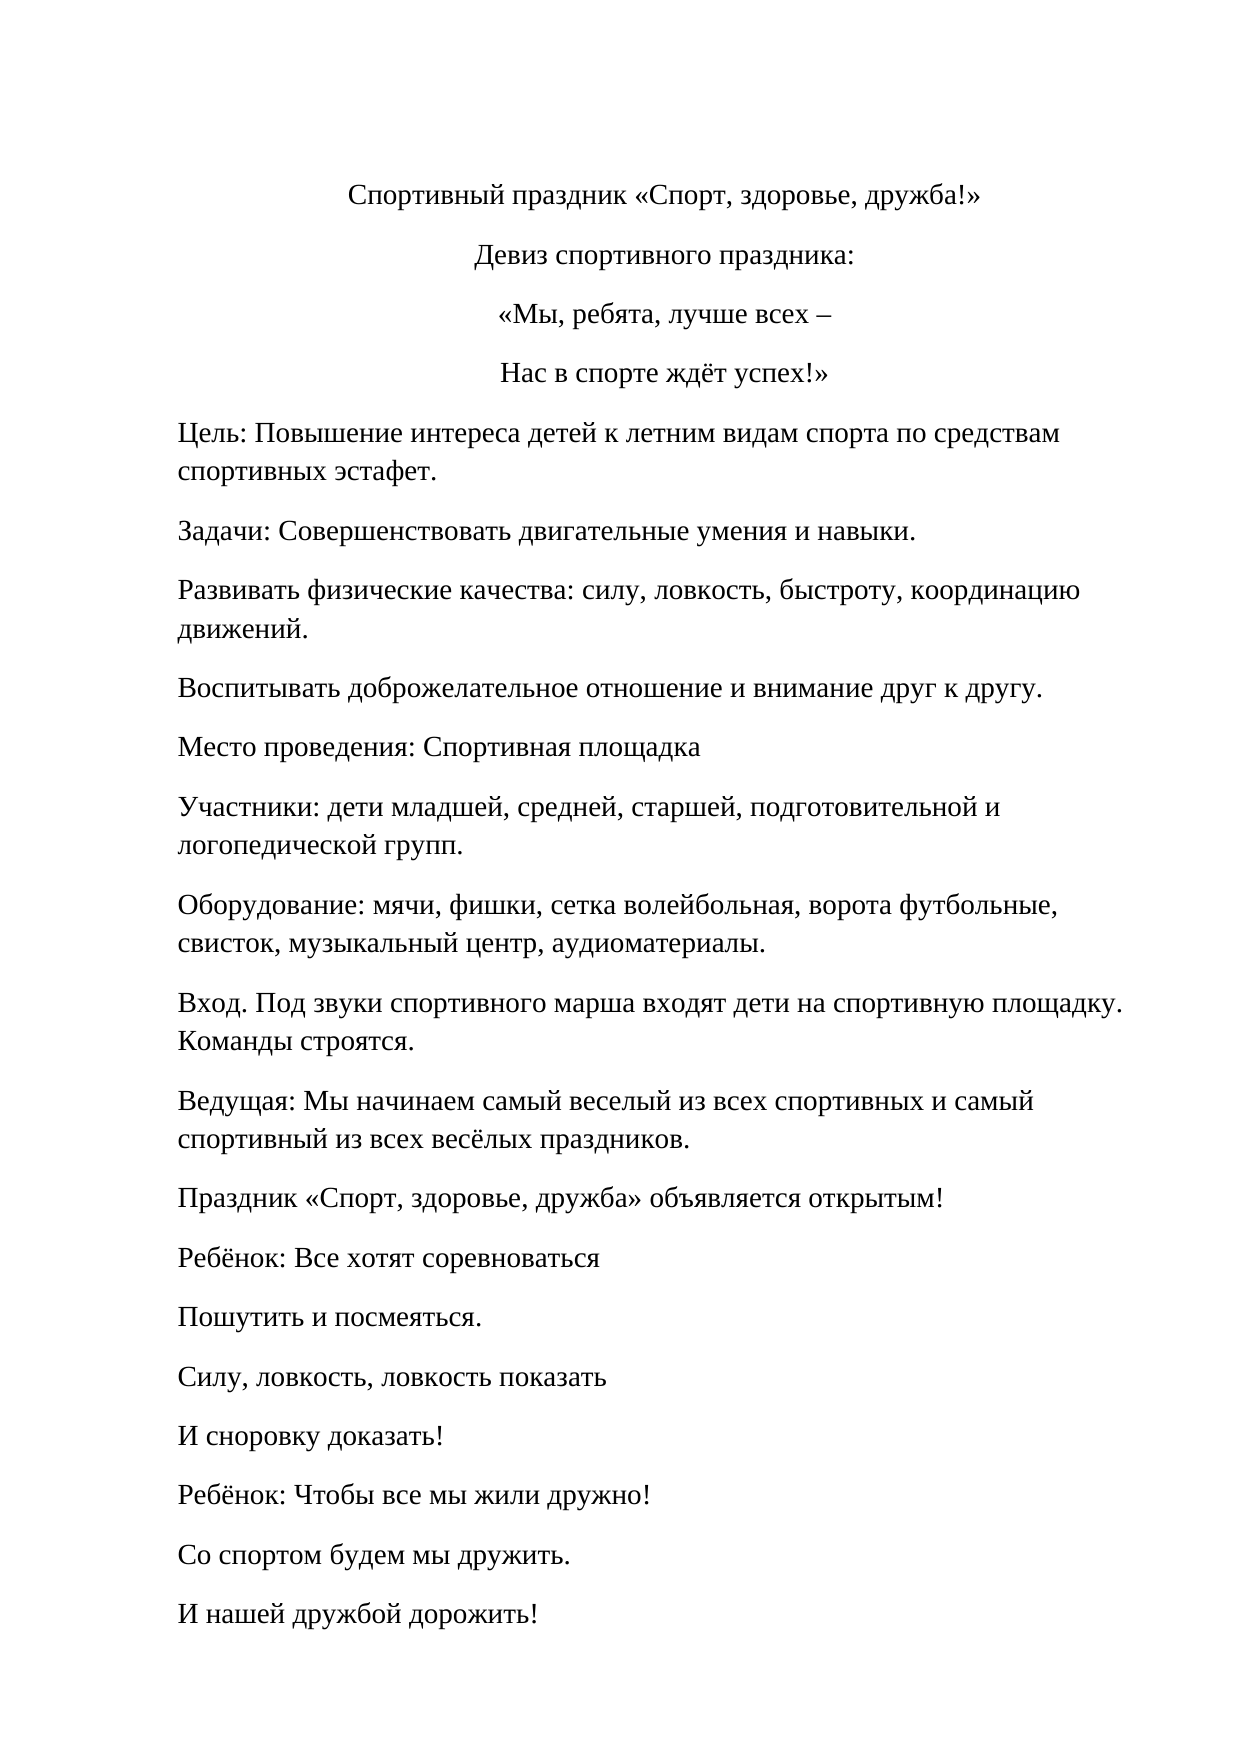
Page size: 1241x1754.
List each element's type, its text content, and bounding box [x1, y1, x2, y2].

text Ребёнок: Все хотят соревноваться [177, 1240, 1152, 1273]
text Девиз спортивного праздника: [177, 237, 1152, 270]
text Участники: дети младшей, средней, старшей, подготовительной и логопедической групп. [177, 789, 1152, 861]
text И сноровку доказать! [177, 1418, 1152, 1452]
text Ведущая: Мы начинаем самый веселый из всех спортивных и самый спортивный из всех весёлых праздников. [177, 1083, 1152, 1155]
text Развивать физические качества: силу, ловкость, быстроту, координацию движений. [177, 572, 1152, 644]
text Нас в спорте ждёт успех!» [177, 356, 1152, 389]
text Воспитывать доброжелательное отношение и внимание друг к другу. [177, 670, 1152, 704]
text Со спортом будем мы дружить. [177, 1537, 1152, 1570]
text «Мы, ребята, лучше всех – [177, 296, 1152, 330]
text Вход. Под звуки спортивного марша входят дети на спортивную площадку. Команды строятся. [177, 985, 1152, 1057]
text Место проведения: Спортивная площадка [177, 729, 1152, 763]
text Силу, ловкость, ловкость показать [177, 1359, 1152, 1392]
text Ребёнок: Чтобы все мы жили дружно! [177, 1477, 1152, 1511]
text Праздник «Спорт, здоровье, дружба» объявляется открытым! [177, 1181, 1152, 1214]
text Цель: Повышение интереса детей к летним видам спорта по средствам спортивных эстафет. [177, 415, 1152, 487]
text Пошутить и посмеяться. [177, 1299, 1152, 1333]
text Задачи: Совершенствовать двигательные умения и навыки. [177, 513, 1152, 546]
text Спортивный праздник «Спорт, здоровье, дружба!» [177, 177, 1152, 211]
text И нашей дружбой дорожить! [177, 1596, 1152, 1630]
text Оборудование: мячи, фишки, сетка волейбольная, ворота футбольные, свисток, музыкальный центр, аудиоматериалы. [177, 887, 1152, 959]
